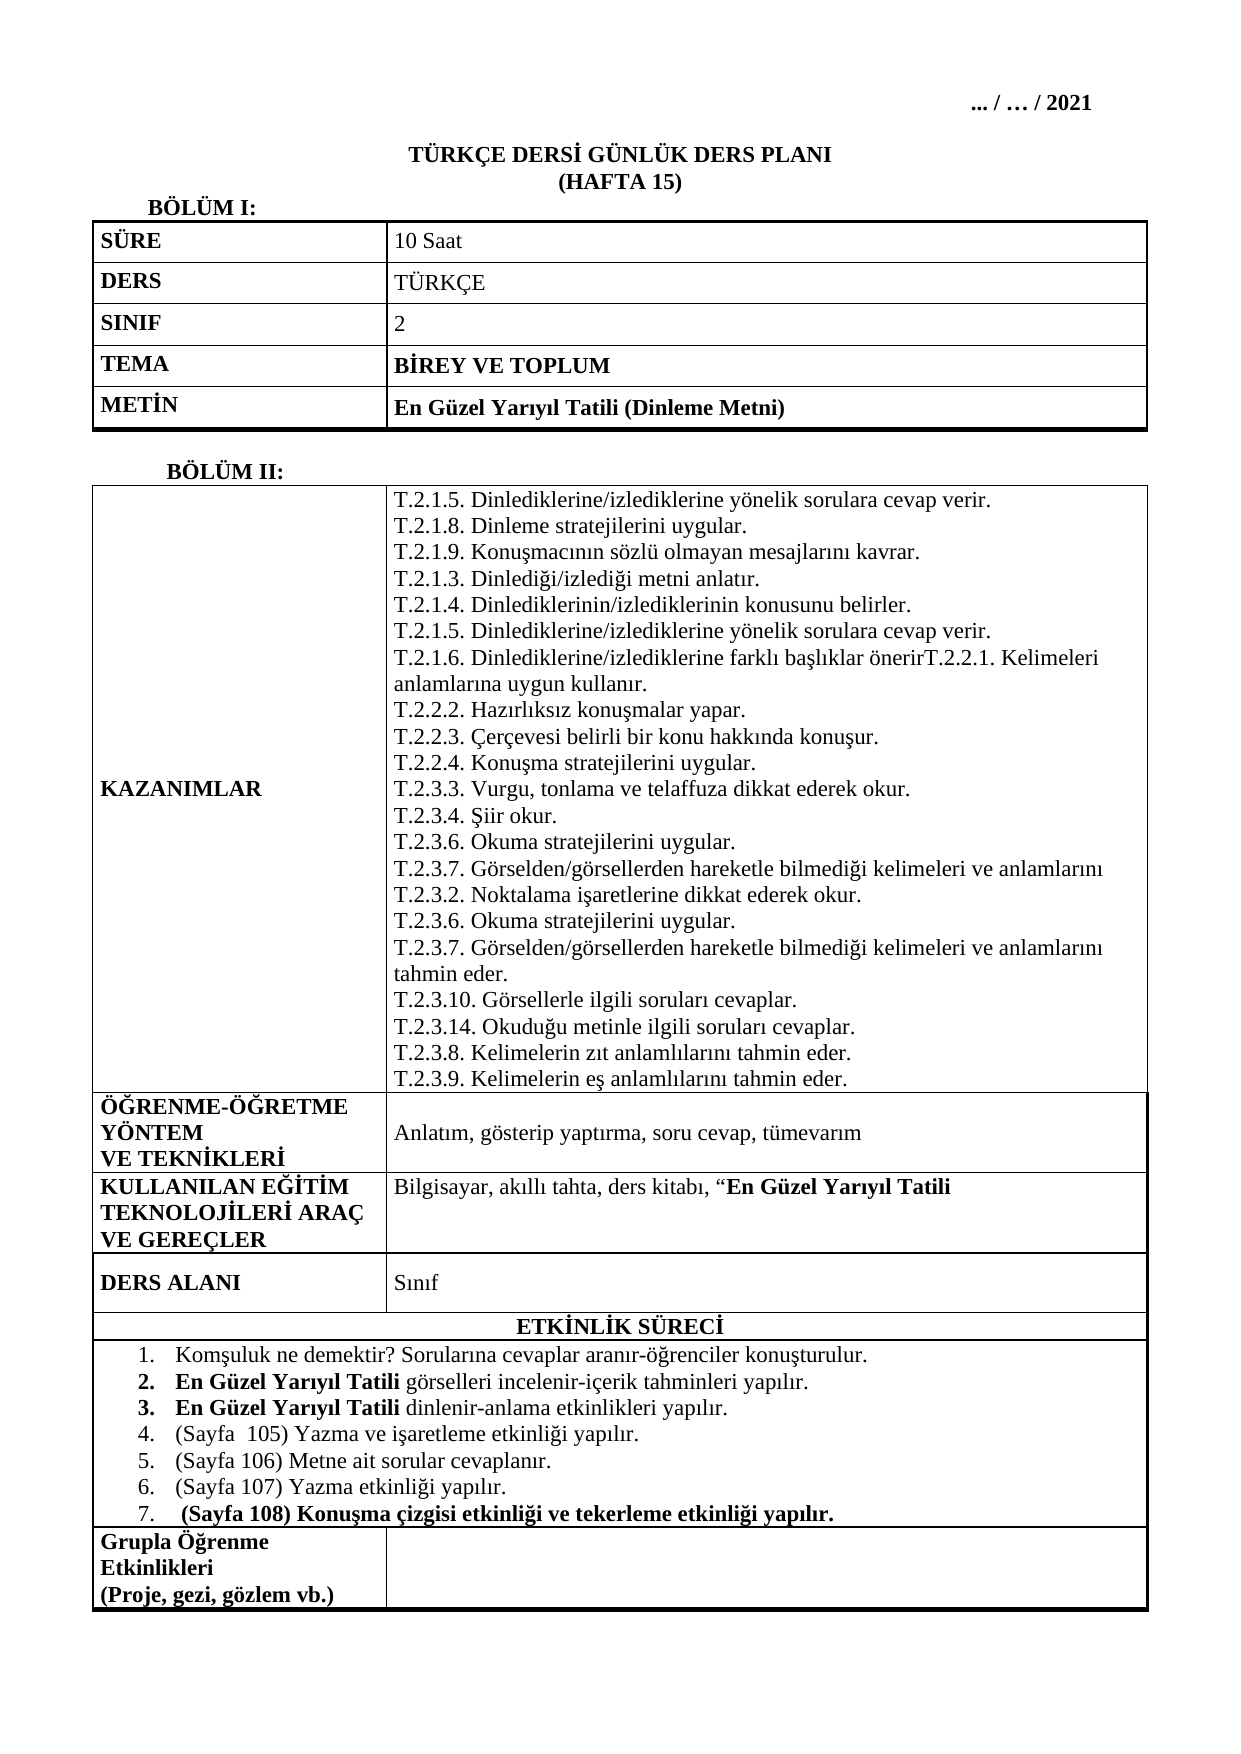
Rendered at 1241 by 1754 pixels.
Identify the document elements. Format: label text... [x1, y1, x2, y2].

table_cell BİREY VE TOPLUM [388, 346, 1146, 386]
table_header 10 Saat [388, 223, 1146, 262]
table_cell Grupla Öğrenme Etkinlikleri (Proje, gezi, gözlem vb.) [94, 1528, 386, 1607]
table_cell SINIF [94, 304, 386, 344]
text ... / … / 2021 [148, 89, 1092, 115]
table_cell METİN [94, 387, 386, 427]
table_cell Anlatım, gösterip yaptırma, soru cevap, tümevarım [387, 1093, 1146, 1172]
table_header T.2.1.5. Dinlediklerine/izlediklerine yönelik sorulara cevap verir. T.2.1.8. Dinleme stratejilerini uygular. T.2.1.9. Konuşmacının sözlü olmayan mesajlarını kavrar. T.2.1.3. Dinlediği/izlediği metni anlatır. T.2.1.4. Dinlediklerinin/izlediklerinin konusunu belirler. T.2.1.5. Dinlediklerine/izlediklerine yönelik sorulara cevap verir. T.2.1.6. Dinlediklerine/izlediklerine farklı başlıklar önerirT.2.2.1. Kelimeleri anlamlarına uygun kullanır. T.2.2.2. Hazırlıksız konuşmalar yapar. T.2.2.3. Çerçevesi belirli bir konu hakkında konuşur. T.2.2.4. Konuşma stratejilerini uygular. T.2.3.3. Vurgu, tonlama ve telaffuza dikkat ederek okur. T.2.3.4. Şiir okur. T.2.3.6. Okuma stratejilerini uygular. T.2.3.7. Görselden/görsellerden hareketle bilmediği kelimeleri ve anlamlarını T.2.3.2. Noktalama işaretlerine dikkat ederek okur. T.2.3.6. Okuma stratejilerini uygular. T.2.3.7. Görselden/görsellerden hareketle bilmediği kelimeleri ve anlamlarını tahmin eder. T.2.3.10. Görsellerle ilgili soruları cevaplar. T.2.3.14. Okuduğu metinle ilgili soruları cevaplar. T.2.3.8. Kelimelerin zıt anlamlılarını tahmin eder. T.2.3.9. Kelimelerin eş anlamlılarını tahmin eder. [387, 486, 1147, 1092]
table_cell En Güzel Yarıyıl Tatili (Dinleme Metni) [388, 387, 1146, 427]
table_header SÜRE [94, 223, 386, 262]
table_cell DERS [94, 263, 386, 303]
text BÖLÜM I: [148, 194, 1092, 220]
table_cell Bilgisayar, akıllı tahta, ders kitabı, “En Güzel Yarıyıl Tatili [387, 1173, 1146, 1252]
table_cell Sınıf [387, 1254, 1146, 1311]
table_cell 2 [388, 304, 1146, 344]
text BÖLÜM II: [148, 458, 1092, 484]
table_cell DERS ALANI [94, 1254, 386, 1311]
table_cell ETKİNLİK SÜRECİ [94, 1313, 1146, 1339]
table_cell [387, 1528, 1146, 1607]
text TÜRKÇE DERSİ GÜNLÜK DERS PLANI [148, 141, 1092, 168]
table_cell KULLANILAN EĞİTİM TEKNOLOJİLERİ ARAÇ VE GEREÇLER [93, 1173, 386, 1252]
table_cell TEMA [94, 346, 386, 386]
table_cell Komşuluk ne demektir? Sorularına cevaplar aranır-öğrenciler konuşturulur. En Güzel Yarıyıl Tatili görselleri incelenir-içerik tahminleri yapılır. En Güzel Yarıyıl Tatili dinlenir-anlama etkinlikleri yapılır. (Sayfa 105) Yazma ve işaretleme etkinliği yapılır. (Sayfa 106) Metne ait sorular cevaplanır. (Sayfa 107) Yazma etkinliği yapılır. (Sayfa 108) Konuşma çizgisi etkinliği ve tekerleme etkinliği yapılır. [94, 1341, 1146, 1526]
table_cell ÖĞRENME-ÖĞRETME YÖNTEM VE TEKNİKLERİ [93, 1093, 386, 1172]
table_cell TÜRKÇE [388, 263, 1146, 303]
table_header KAZANIMLAR [93, 486, 386, 1092]
text (HAFTA 15) [148, 168, 1092, 194]
